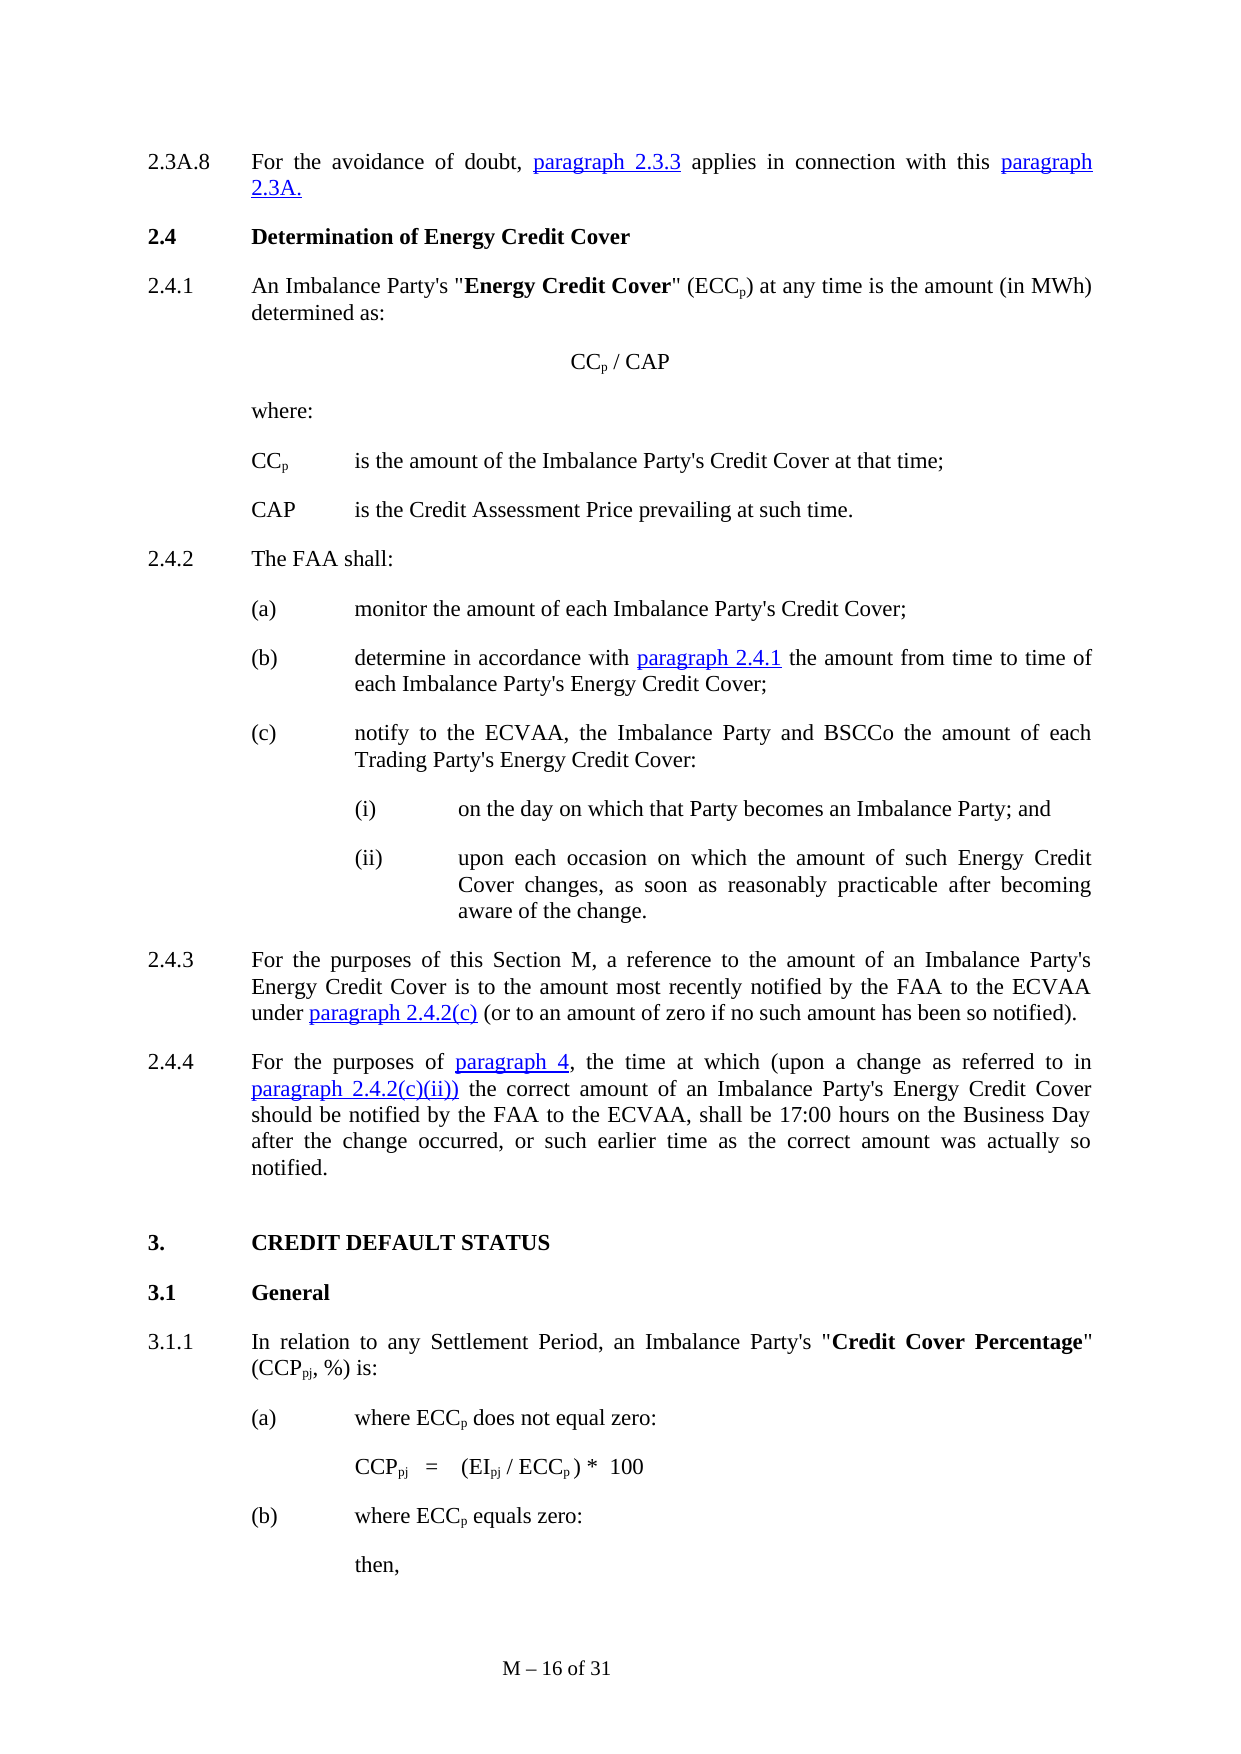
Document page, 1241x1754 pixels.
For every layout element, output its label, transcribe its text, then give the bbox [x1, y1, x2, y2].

text 2.4.3 For the purposes of this Section M, a reference to the amount of an Imbalance Party's Energy Credit Cover is to the amount most recently notified by the FAA to the ECVAA under paragraph 2.4.2(c) (or to an amount of zero if no such amount has been so notified). [148, 946, 1092, 1025]
subtitle 3.1 General [148, 1279, 1092, 1305]
text then, [354, 1551, 1092, 1578]
text (b) determine in accordance with paragraph 2.4.1 the amount from time to time of each Imbalance Party's Energy Credit Cover; [251, 644, 1092, 697]
text 2.4.2 The FAA shall: [148, 545, 1092, 572]
text 2.4.1 An Imbalance Party's "Energy Credit Cover" (ECCp) at any time is the amount (in MWh) determined as: [148, 273, 1092, 325]
text CCPpj = (EIpj / ECCp ) * 100 [354, 1453, 1092, 1479]
text (a) where ECCp does not equal zero: [251, 1403, 1092, 1430]
text (a) monitor the amount of each Imbalance Party's Credit Cover; [251, 594, 1092, 621]
subtitle 3. CREDIT DEFAULT STATUS [148, 1229, 1092, 1256]
text CAP is the Credit Assessment Price prevailing at such time. [251, 496, 1092, 522]
text 2.4.4 For the purposes of paragraph 4, the time at which (upon a change as referred to in paragraph 2.4.2(c)(ii)) the correct amount of an Imbalance Party's Energy Credit Cover should be notified by the FAA to the ECVAA, shall be 17:00 hours on the Business Day after the change occurred, or such earlier time as the correct amount was actually so notified. [148, 1048, 1092, 1180]
text (b) where ECCp equals zero: [251, 1502, 1092, 1528]
text CCp is the amount of the Imbalance Party's Credit Cover at that time; [251, 447, 1092, 473]
text where: [251, 397, 1092, 424]
text (ii) upon each occasion on which the amount of such Energy Credit Cover changes, as soon as reasonably practicable after becoming aware of the change. [354, 844, 1092, 923]
text 2.3A.8 For the avoidance of doubt, paragraph 2.3.3 applies in connection with this paragraph 2.3A. [148, 148, 1092, 200]
text CCp / CAP [148, 348, 1092, 374]
text 3.1.1 In relation to any Settlement Period, an Imbalance Party's "Credit Cover Percentage" (CCPpj, %) is: [148, 1328, 1092, 1381]
subtitle 2.4 Determination of Energy Credit Cover [148, 223, 1092, 250]
text (c) notify to the ECVAA, the Imbalance Party and BSCCo the amount of each Trading Party's Energy Credit Cover: [251, 719, 1092, 772]
text (i) on the day on which that Party becomes an Imbalance Party; and [354, 795, 1092, 821]
